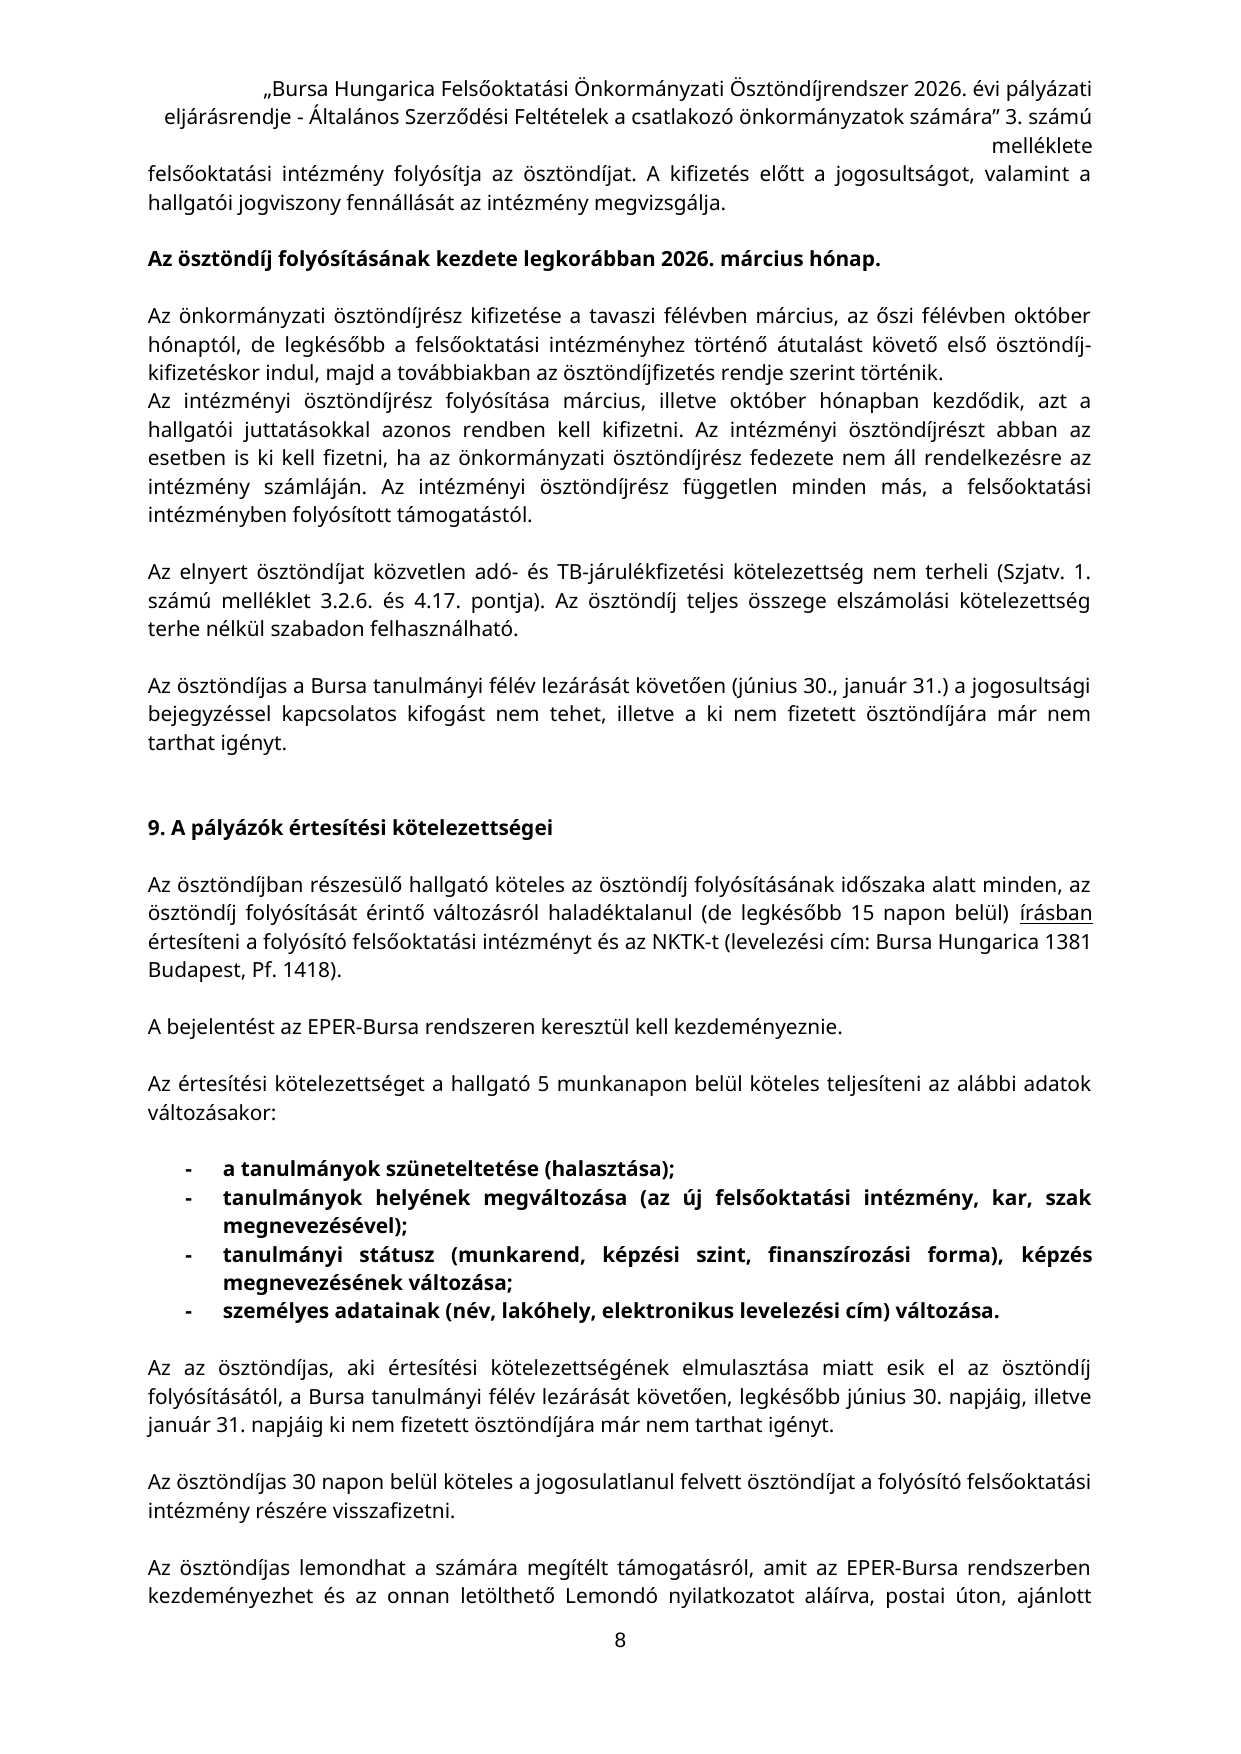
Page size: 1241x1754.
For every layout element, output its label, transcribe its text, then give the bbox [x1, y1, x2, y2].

text Az ösztöndíj folyósításának kezdete legkorábban 2026. március hónap. [148, 244, 1092, 273]
list a tanulmányok szüneteltetése (halasztása); [185, 1154, 1092, 1183]
text Az elnyert ösztöndíjat közvetlen adó- és TB-járulékfizetési kötelezettség nem terheli (Szjatv. 1. számú melléklet 3.2.6. és 4.17. pontja). Az ösztöndíj teljes összege elszámolási kötelezettség terhe nélkül szabadon felhasználható. [148, 557, 1092, 643]
text Az önkormányzati ösztöndíjrész kifizetése a tavaszi félévben március, az őszi félévben október hónaptól, de legkésőbb a felsőoktatási intézményhez történő átutalást követő első ösztöndíj-kifizetéskor indul, majd a továbbiakban az ösztöndíjfizetés rendje szerint történik. [148, 301, 1092, 387]
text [148, 159, 1092, 216]
text Az értesítési kötelezettséget a hallgató 5 munkanapon belül köteles teljesíteni az alábbi adatok változásakor: [148, 1069, 1092, 1126]
text A bejelentést az EPER-Bursa rendszeren keresztül kell kezdeményeznie. [148, 1012, 1092, 1041]
list tanulmányi státusz (munkarend, képzési szint, finanszírozási forma), képzés megnevezésének változása; [185, 1240, 1092, 1297]
list tanulmányok helyének megváltozása (az új felsőoktatási intézmény, kar, szak megnevezésével); [185, 1183, 1092, 1240]
text Az ösztöndíjas 30 napon belül köteles a jogosulatlanul felvett ösztöndíjat a folyósító felsőoktatási intézmény részére visszafizetni. [148, 1467, 1092, 1524]
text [148, 1553, 1092, 1609]
list személyes adatainak (név, lakóhely, elektronikus levelezési cím) változása. [185, 1297, 1092, 1325]
text Az intézményi ösztöndíjrész folyósítása március, illetve október hónapban kezdődik, azt a hallgatói juttatásokkal azonos rendben kell kifizetni. Az intézményi ösztöndíjrészt abban az esetben is ki kell fizetni, ha az önkormányzati ösztöndíjrész fedezete nem áll rendelkezésre az intézmény számláján. Az intézményi ösztöndíjrész független minden más, a felsőoktatási intézményben folyósított támogatástól. [148, 387, 1092, 529]
text Az ösztöndíjban részesülő hallgató köteles az ösztöndíj folyósításának időszaka alatt minden, az ösztöndíj folyósítását érintő változásról haladéktalanul (de legkésőbb 15 napon belül) írásban értesíteni a folyósító felsőoktatási intézményt és az NKTK-t (levelezési cím: Bursa Hungarica 1381 Budapest, Pf. 1418). [148, 870, 1092, 984]
text Az az ösztöndíjas, aki értesítési kötelezettségének elmulasztása miatt esik el az ösztöndíj folyósításától, a Bursa tanulmányi félév lezárását követően, legkésőbb június 30. napjáig, illetve január 31. napjáig ki nem fizetett ösztöndíjára már nem tarthat igényt. [148, 1353, 1092, 1439]
text Az ösztöndíjas a Bursa tanulmányi félév lezárását követően (június 30., január 31.) a jogosultsági bejegyzéssel kapcsolatos kifogást nem tehet, illetve a ki nem fizetett ösztöndíjára már nem tarthat igényt. [148, 671, 1092, 756]
text 9. A pályázók értesítési kötelezettségei [148, 813, 1092, 842]
